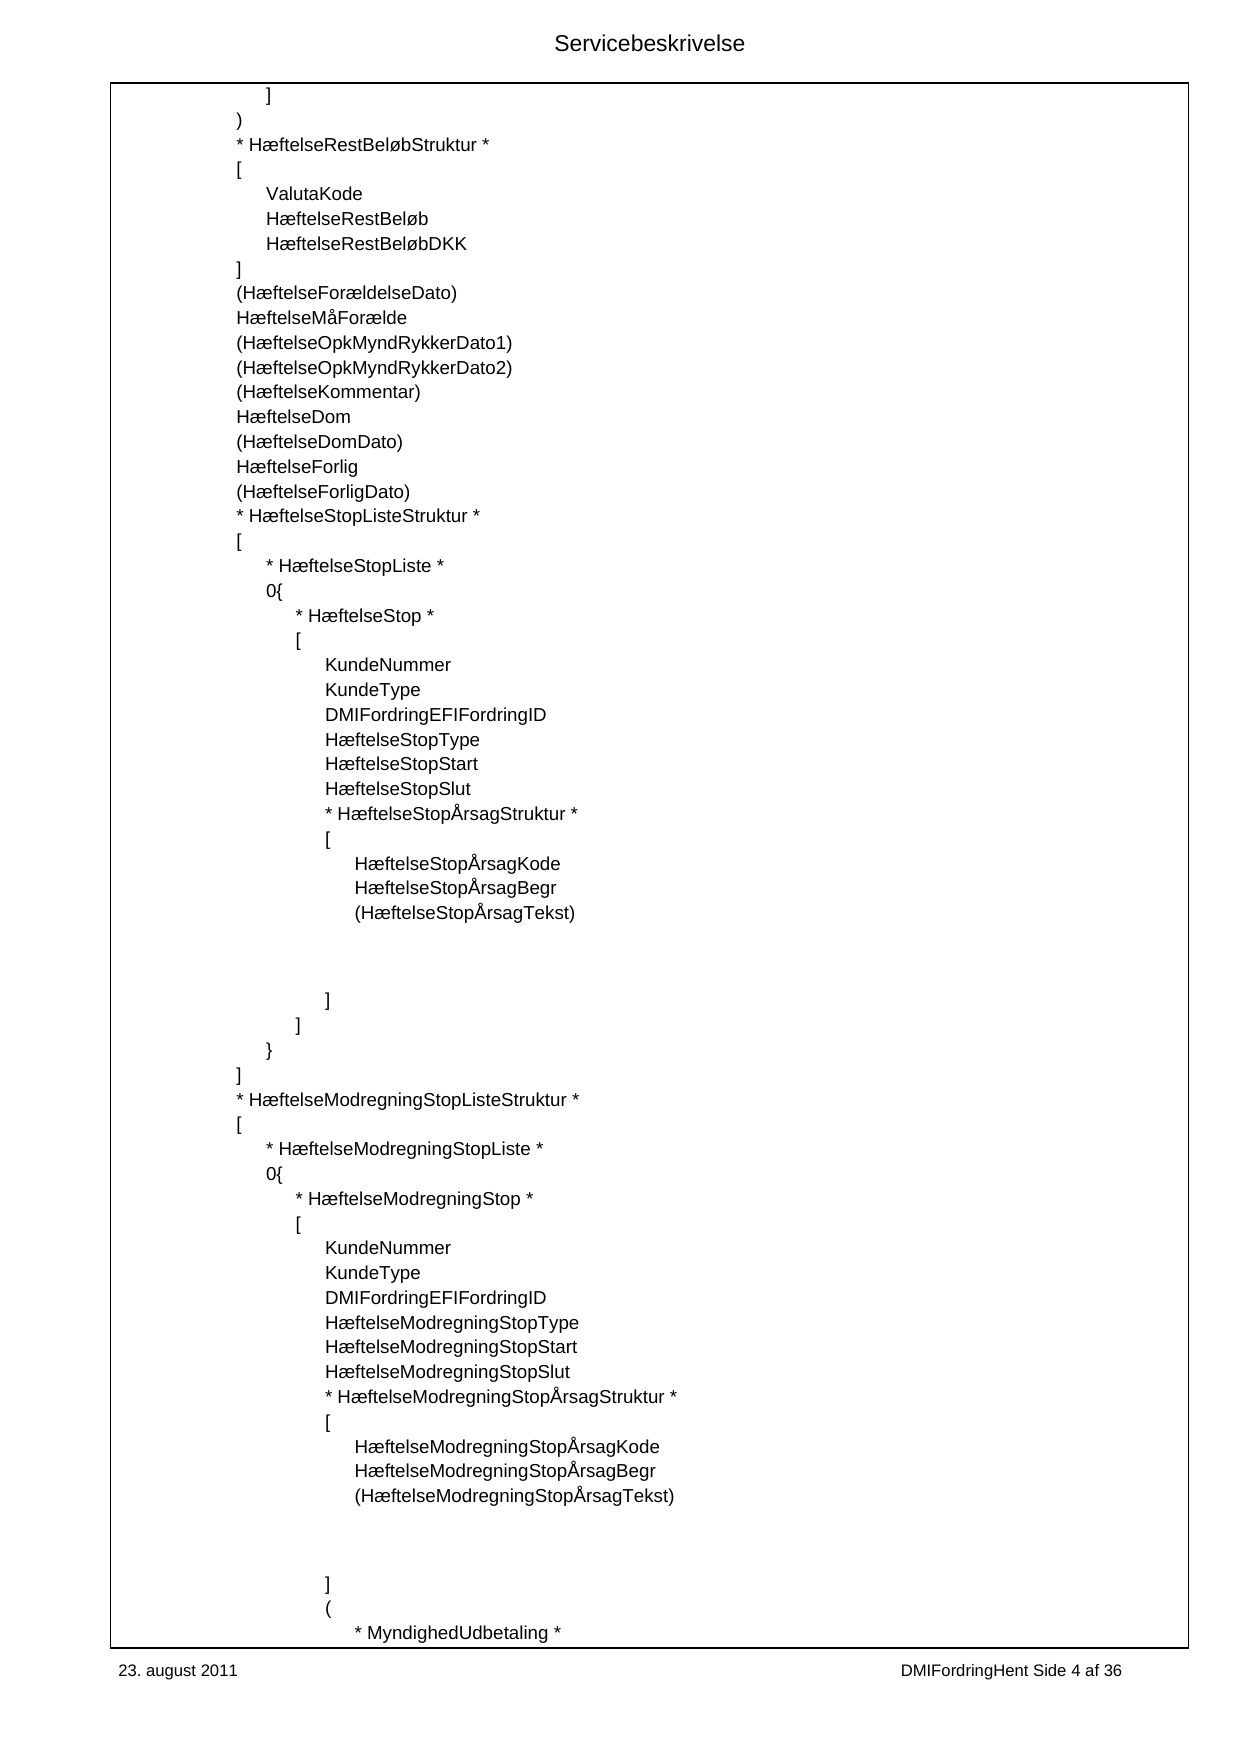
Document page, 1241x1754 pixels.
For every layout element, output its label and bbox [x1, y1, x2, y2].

table_cell [111, 84, 1188, 1647]
